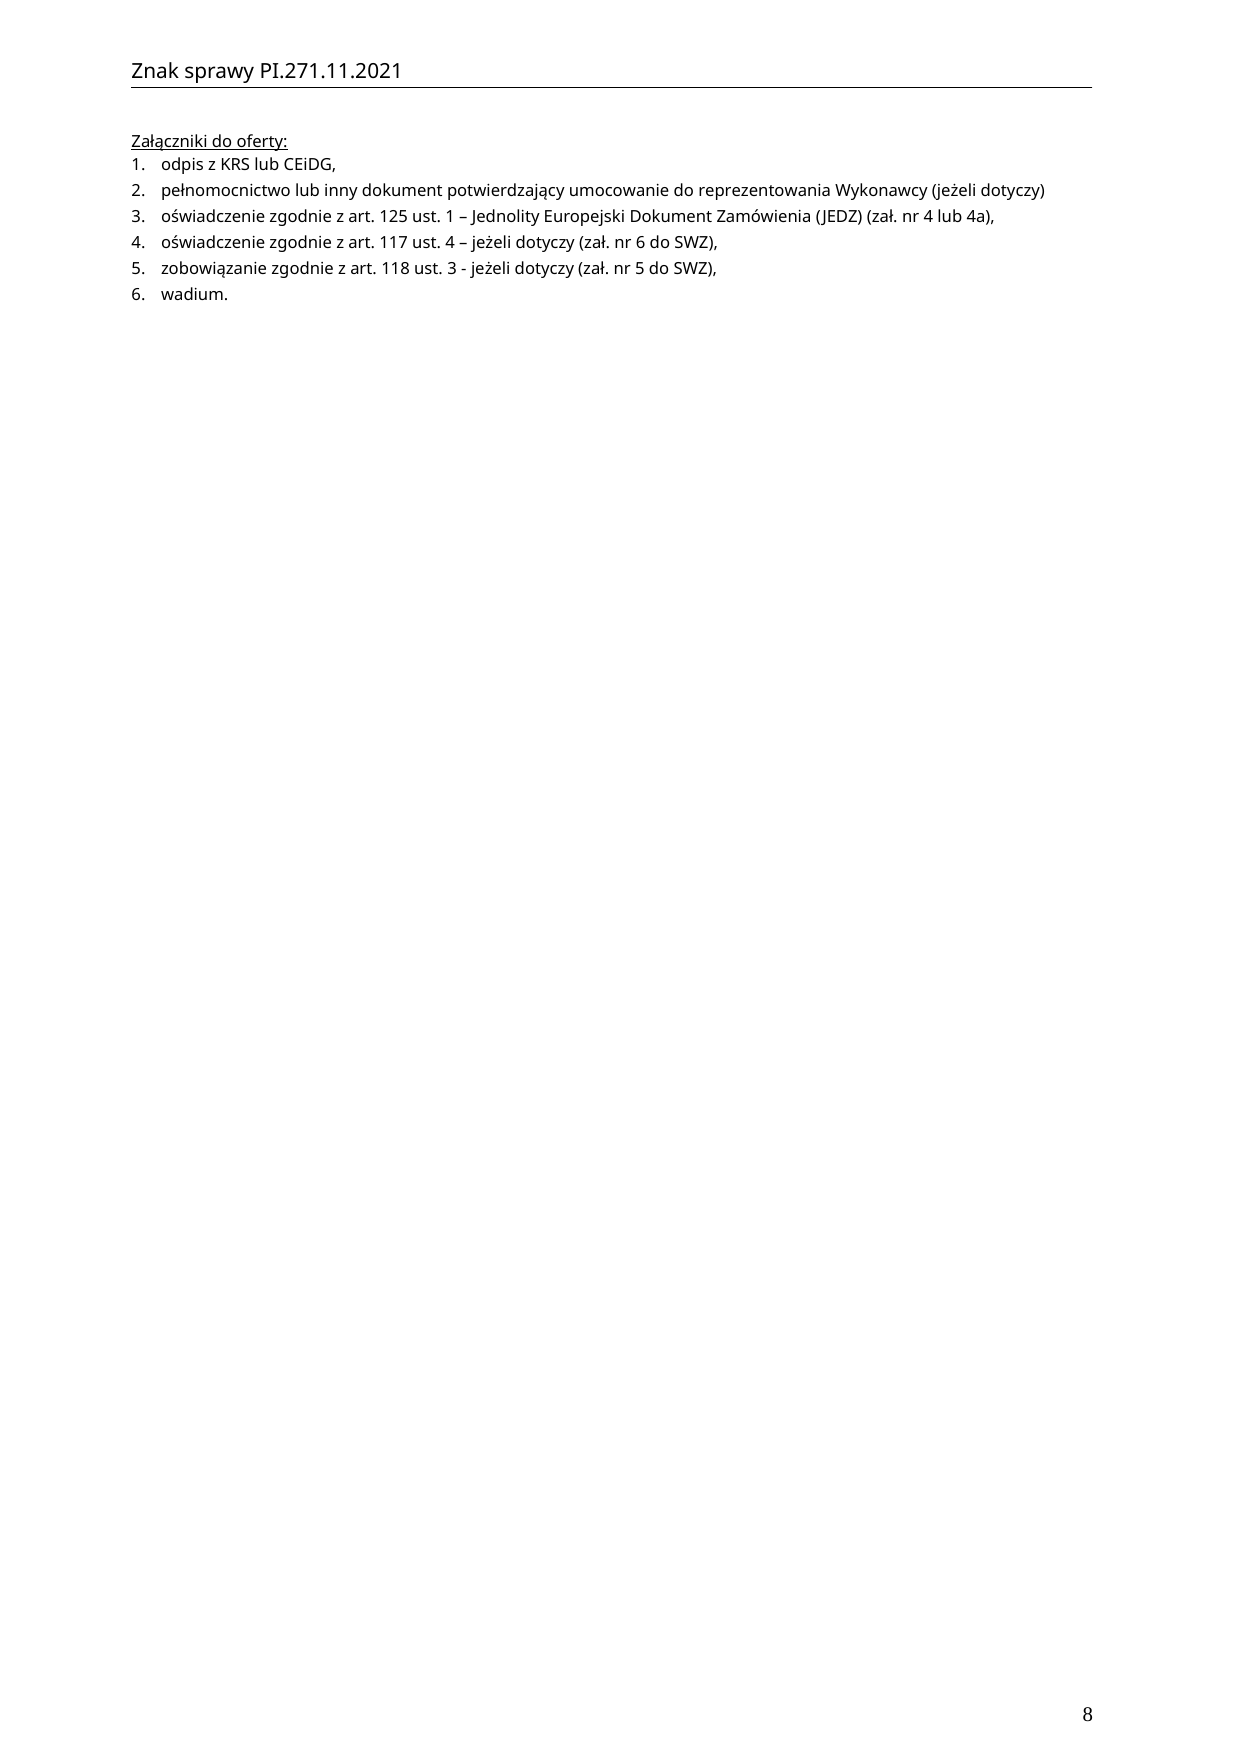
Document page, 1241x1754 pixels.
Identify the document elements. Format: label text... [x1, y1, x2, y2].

text Załączniki do oferty: [131, 130, 1092, 153]
list oświadczenie zgodnie z art. 117 ust. 4 – jeżeli dotyczy (zał. nr 6 do SWZ), [131, 231, 1092, 253]
list odpis z KRS lub CEiDG, [131, 153, 1092, 175]
list oświadczenie zgodnie z art. 125 ust. 1 – Jednolity Europejski Dokument Zamówienia (JEDZ) (zał. nr 4 lub 4a), [131, 205, 1092, 227]
list zobowiązanie zgodnie z art. 118 ust. 3 - jeżeli dotyczy (zał. nr 5 do SWZ), [131, 257, 1092, 279]
list wadium. [131, 283, 1092, 306]
list pełnomocnictwo lub inny dokument potwierdzający umocowanie do reprezentowania Wykonawcy (jeżeli dotyczy) [131, 179, 1092, 201]
